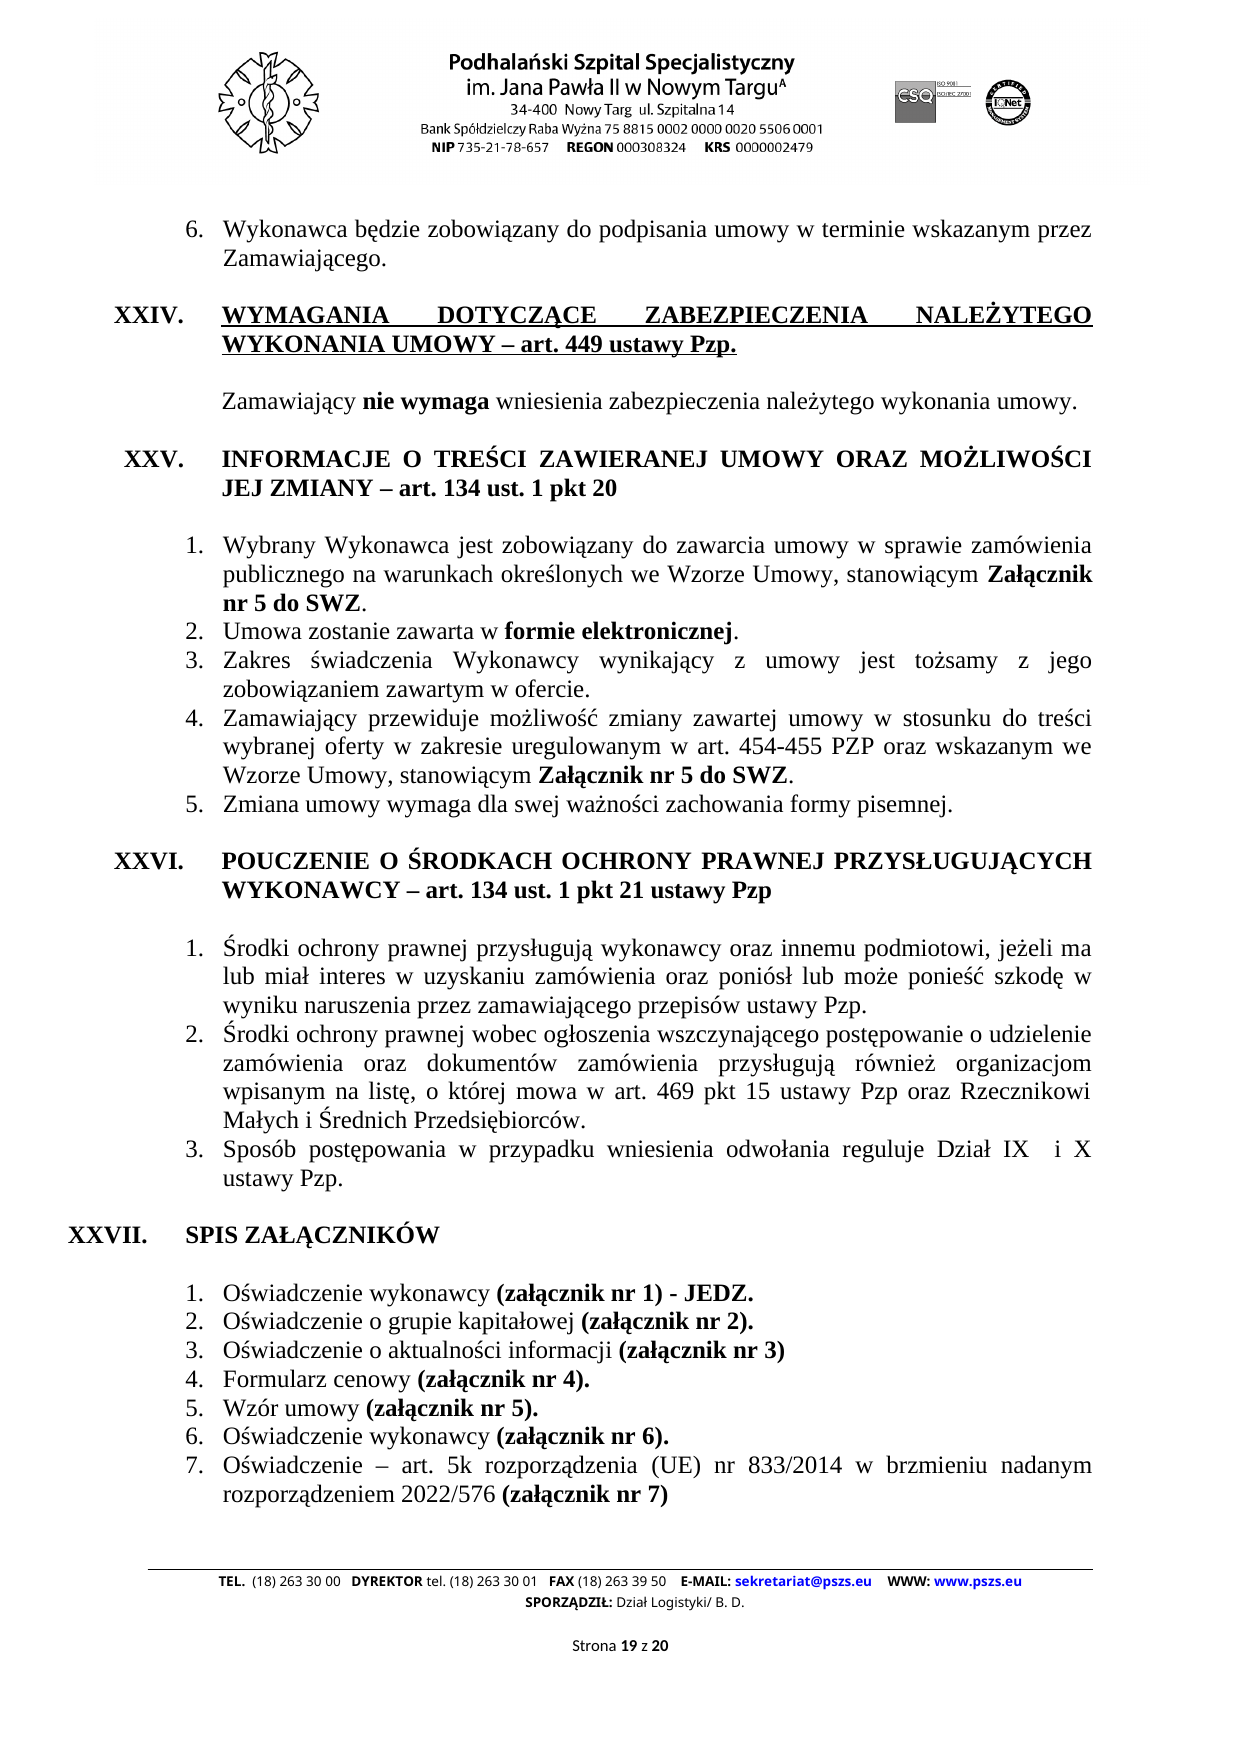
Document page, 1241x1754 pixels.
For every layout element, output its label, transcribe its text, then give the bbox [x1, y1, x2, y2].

list POUCZENIE O ŚRODKACH OCHRONY PRAWNEJ PRZYSŁUGUJĄCYCH WYKONAWCY – art. 134 ust. 1 pkt 21 ustawy Pzp [184, 846, 1093, 904]
list Środki ochrony prawnej przysługują wykonawcy oraz innemu podmiotowi, jeżeli ma lub miał interes w uzyskaniu zamówienia oraz poniósł lub może ponieść szkodę w wyniku naruszenia przez zamawiającego przepisów ustawy Pzp. [185, 933, 1093, 1019]
list Oświadczenie wykonawcy (załącznik nr 6). [185, 1421, 1093, 1450]
list Oświadczenie wykonawcy (załącznik nr 1) - JEDZ. [185, 1278, 1093, 1306]
list Oświadczenie o grupie kapitałowej (załącznik nr 2). [185, 1306, 1093, 1335]
list Zmiana umowy wymaga dla swej ważności zachowania formy pisemnej. [185, 789, 1093, 818]
text Zamawiający nie wymaga wniesienia zabezpieczenia należytego wykonania umowy. [148, 386, 1093, 415]
picture [93, 18, 1150, 185]
list Środki ochrony prawnej wobec ogłoszenia wszczynającego postępowanie o udzielenie zamówienia oraz dokumentów zamówienia przysługują również organizacjom wpisanym na listę, o której mowa w art. 469 pkt 15 ustawy Pzp oraz Rzecznikowi Małych i Średnich Przedsiębiorców. [185, 1019, 1093, 1134]
list Wykonawca będzie zobowiązany do podpisania umowy w terminie wskazanym przez Zamawiającego. [185, 214, 1093, 271]
list WYMAGANIA DOTYCZĄCE ZABEZPIECZENIA NALEŻYTEGO WYKONANIA UMOWY – art. 449 ustawy Pzp. [184, 300, 1093, 358]
list Zamawiający przewiduje możliwość zmiany zawartej umowy w stosunku do treści wybranej oferty w zakresie uregulowanym w art. 454-455 PZP oraz wskazanym we Wzorze Umowy, stanowiącym Załącznik nr 5 do SWZ. [185, 703, 1093, 789]
list Wybrany Wykonawca jest zobowiązany do zawarcia umowy w sprawie zamówienia publicznego na warunkach określonych we Wzorze Umowy, stanowiącym Załącznik nr 5 do SWZ. [185, 530, 1093, 616]
list SPIS ZAŁĄCZNIKÓW [148, 1220, 1093, 1249]
list Oświadczenie – art. 5k rozporządzenia (UE) nr 833/2014 w brzmieniu nadanym rozporządzeniem 2022/576 (załącznik nr 7) [185, 1450, 1093, 1508]
list Wzór umowy (załącznik nr 5). [185, 1393, 1093, 1421]
list INFORMACJE O TREŚCI ZAWIERANEJ UMOWY ORAZ MOŻLIWOŚCI JEJ ZMIANY – art. 134 ust. 1 pkt 20 [184, 444, 1093, 501]
list Umowa zostanie zawarta w formie elektronicznej. [185, 616, 1093, 645]
list Oświadczenie o aktualności informacji (załącznik nr 3) [185, 1335, 1093, 1364]
list Zakres świadczenia Wykonawcy wynikający z umowy jest tożsamy z jego zobowiązaniem zawartym w ofercie. [185, 645, 1093, 703]
list Formularz cenowy (załącznik nr 4). [185, 1364, 1093, 1393]
list Sposób postępowania w przypadku wniesienia odwołania reguluje Dział IX i X ustawy Pzp. [185, 1134, 1093, 1191]
